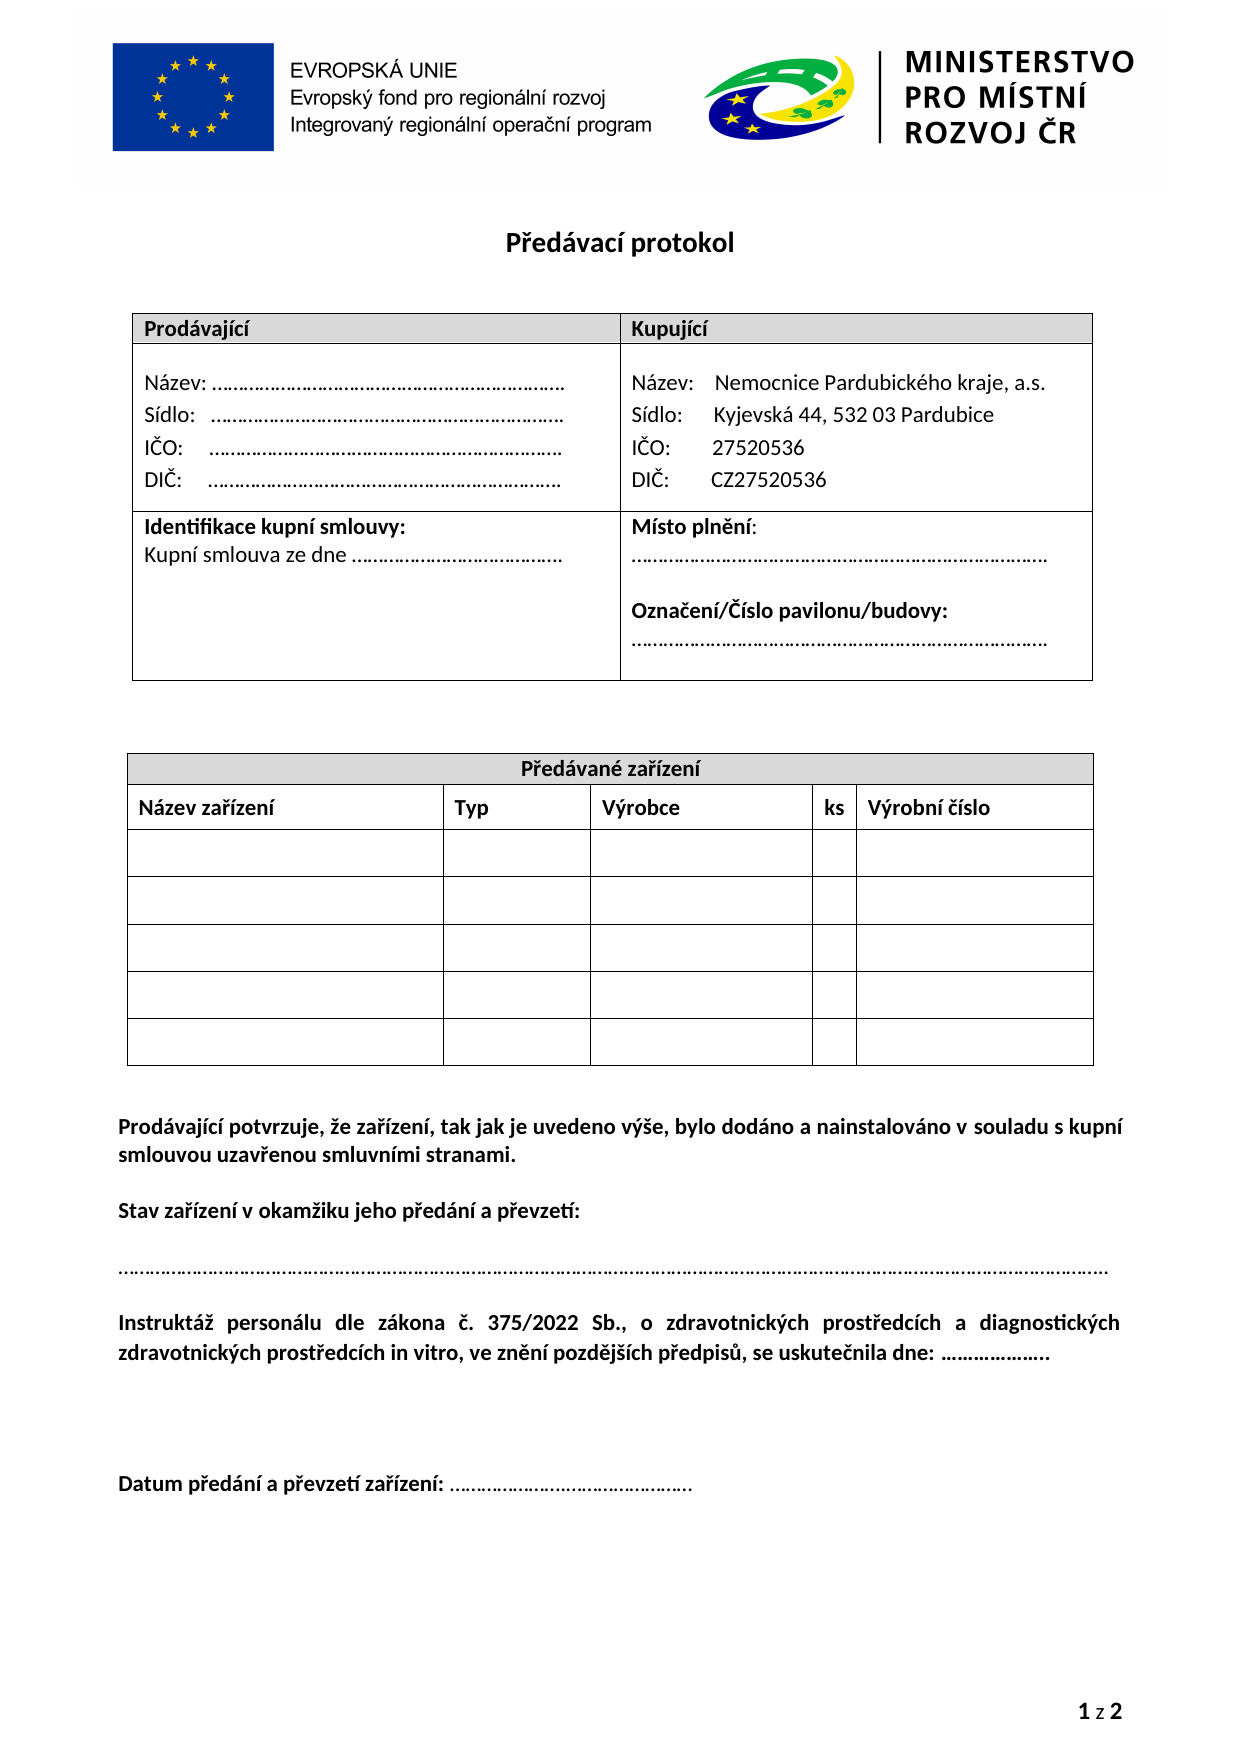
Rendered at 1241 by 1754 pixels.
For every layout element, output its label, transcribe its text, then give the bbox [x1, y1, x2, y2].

table_cell ks [813, 785, 856, 829]
table_cell [813, 925, 856, 971]
table_cell [857, 972, 1093, 1018]
table_cell Název zařízení [128, 785, 443, 829]
table_cell [591, 972, 812, 1018]
table_cell Místo plnění: ……………………………………………………………………. Označení/Číslo pavilonu/budovy: ……………………………………………………………………. [621, 512, 1092, 680]
table_header Předávané zařízení [128, 754, 1093, 784]
table_cell [444, 877, 590, 923]
table_cell [591, 925, 812, 971]
table_cell Název: Nemocnice Pardubického kraje, a.s. Sídlo: Kyjevská 44, 532 03 Pardubice IČO: 27520536 DIČ: CZ27520536 [621, 344, 1092, 511]
picture [77, 6, 1169, 187]
table_cell [128, 925, 443, 971]
table_cell [444, 972, 590, 1018]
table_cell [128, 1019, 443, 1065]
table_cell Identifikace kupní smlouvy: Kupní smlouva ze dne …………………………………. [133, 512, 620, 680]
table_cell [813, 877, 856, 923]
table_cell [444, 830, 590, 876]
table_cell [591, 830, 812, 876]
table_cell Název: …………………………………………………………. Sídlo: …………………………………………………………. IČO: …………………………………………………………. DIČ: …………………………………………………………. [133, 344, 620, 511]
table_cell [128, 877, 443, 923]
table_header Prodávající [133, 314, 620, 342]
table_cell [857, 1019, 1093, 1065]
table_cell [444, 925, 590, 971]
table_cell [591, 877, 812, 923]
text Instruktáž personálu dle zákona č. 375/2022 Sb., o zdravotnických prostředcích a diagnostických zdravotnických prostředcích in vitro, ve znění pozdějších předpisů, se uskutečnila dne: ……………….. [118, 1308, 1122, 1367]
subtitle Předávací protokol [118, 224, 1122, 260]
table_cell Výrobce [591, 785, 812, 829]
table_cell [857, 830, 1093, 876]
table_cell [813, 830, 856, 876]
table_cell [857, 925, 1093, 971]
table_cell Výrobní číslo [857, 785, 1093, 829]
table_cell [128, 972, 443, 1018]
table_cell [857, 877, 1093, 923]
table_cell [128, 830, 443, 876]
text Prodávající potvrzuje, že zařízení, tak jak je uvedeno výše, bylo dodáno a nainstalováno v souladu s kupní smlouvou uzavřenou smluvními stranami. [118, 1112, 1122, 1168]
table_cell [813, 1019, 856, 1065]
text …………………………………………………………………………………………………………………………………………………………………….. [118, 1252, 1122, 1280]
text Datum předání a převzetí zařízení: ………………….…………………… [118, 1469, 1122, 1497]
table_cell [444, 1019, 590, 1065]
table_cell [591, 1019, 812, 1065]
table_cell Typ [444, 785, 590, 829]
text Stav zařízení v okamžiku jeho předání a převzetí: [118, 1196, 1122, 1224]
table_header Kupující [621, 314, 1092, 342]
table_cell [813, 972, 856, 1018]
